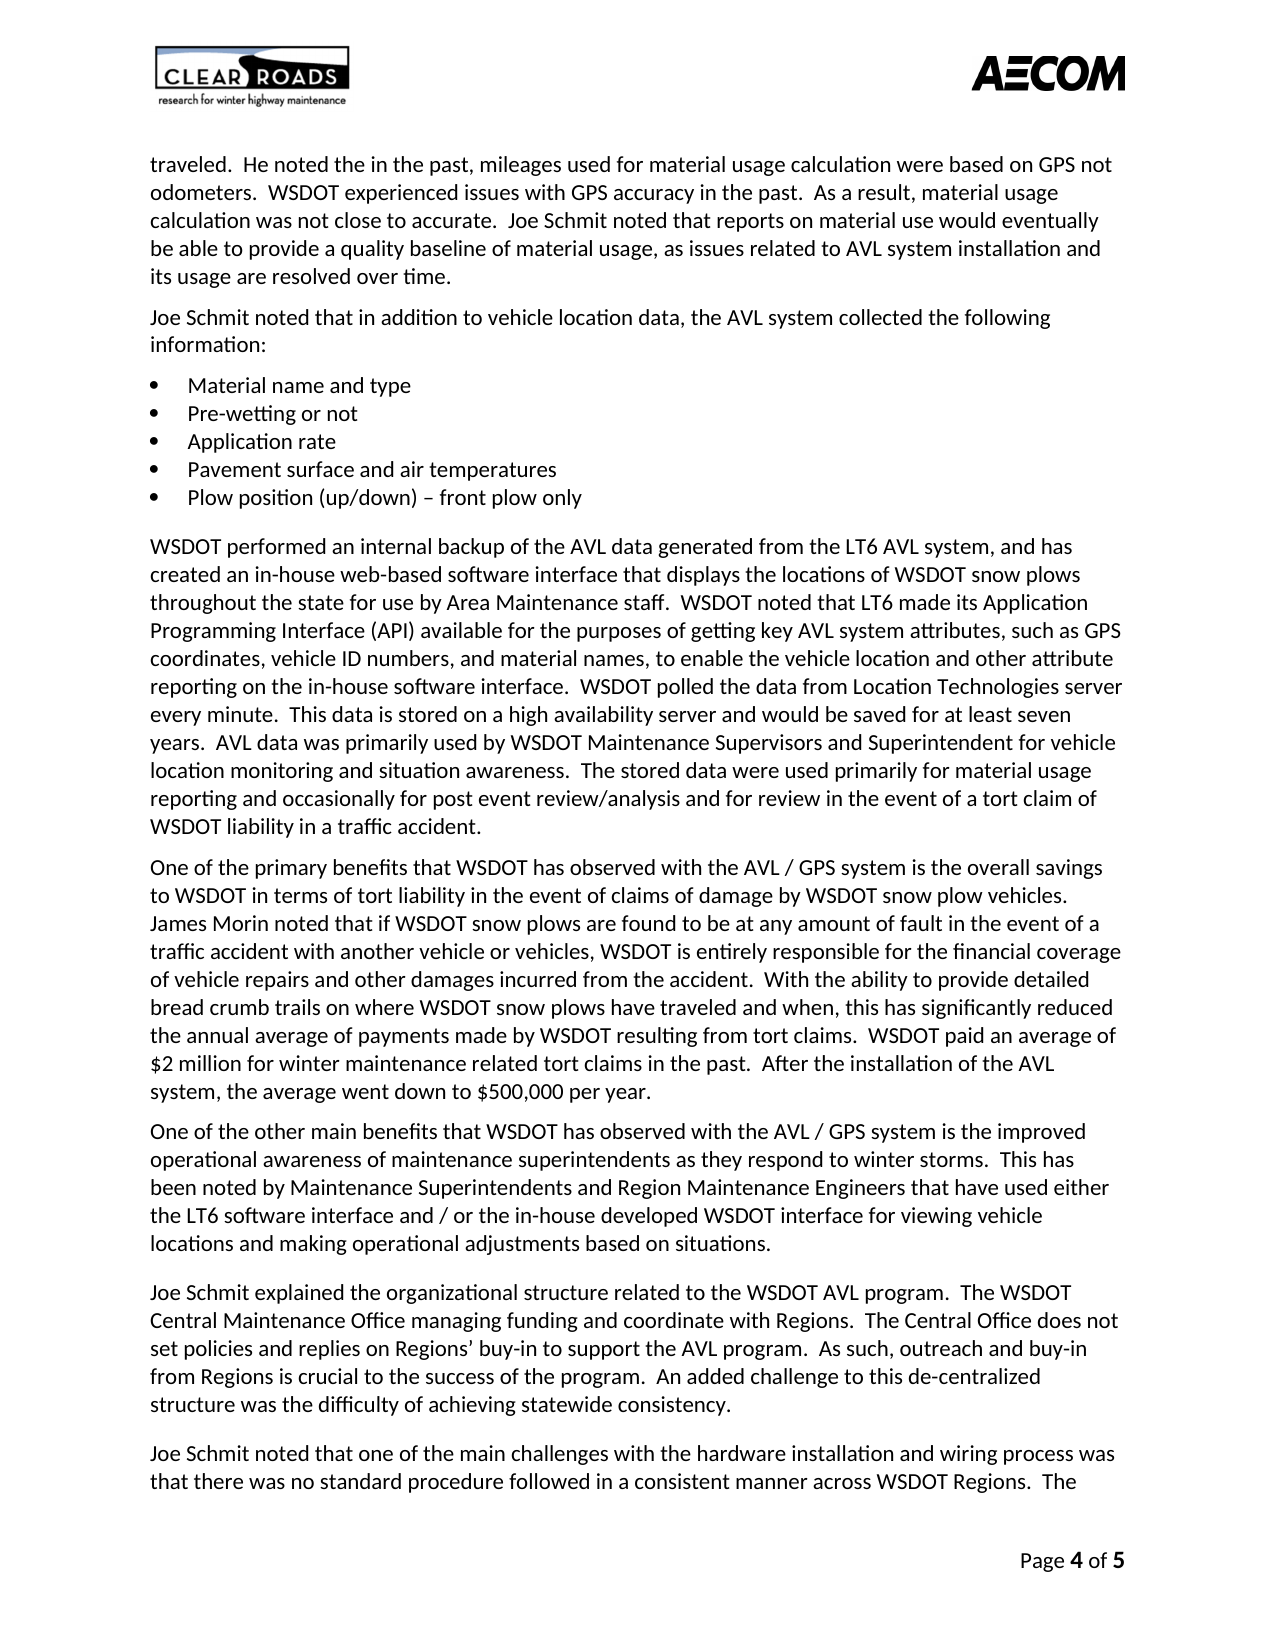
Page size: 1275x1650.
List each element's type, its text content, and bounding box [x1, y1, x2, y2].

list Material name and type [150, 371, 1125, 399]
picture [971, 56, 1125, 91]
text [150, 1439, 1125, 1495]
picture [150, 41, 354, 112]
text Joe Schmit noted that in addition to vehicle location data, the AVL system collected the following information: [150, 303, 1125, 359]
list Pavement surface and air temperatures [150, 455, 1125, 483]
text One of the other main benefits that WSDOT has observed with the AVL / GPS system is the improved operational awareness of maintenance superintendents as they respond to winter storms. This has been noted by Maintenance Superintendents and Region Maintenance Engineers that have used either the LT6 software interface and / or the in-house developed WSDOT interface for viewing vehicle locations and making operational adjustments based on situations. [150, 1117, 1125, 1258]
text Joe Schmit explained the organizational structure related to the WSDOT AVL program. The WSDOT Central Maintenance Office managing funding and coordinate with Regions. The Central Office does not set policies and replies on Regions’ buy-in to support the AVL program. As such, outreach and buy-in from Regions is crucial to the success of the program. An added challenge to this de-centralized structure was the difficulty of achieving statewide consistency. [150, 1278, 1125, 1418]
list Plow position (up/down) – front plow only [150, 483, 1125, 511]
text WSDOT performed an internal backup of the AVL data generated from the LT6 AVL system, and has created an in-house web-based software interface that displays the locations of WSDOT snow plows throughout the state for use by Area Maintenance staff. WSDOT noted that LT6 made its Application Programming Interface (API) available for the purposes of getting key AVL system attributes, such as GPS coordinates, vehicle ID numbers, and material names, to enable the vehicle location and other attribute reporting on the in-house software interface. WSDOT polled the data from Location Technologies server every minute. This data is stored on a high availability server and would be saved for at least seven years. AVL data was primarily used by WSDOT Maintenance Supervisors and Superintendent for vehicle location monitoring and situation awareness. The stored data were used primarily for material usage reporting and occasionally for post event review/analysis and for review in the event of a tort claim of WSDOT liability in a traffic accident. [150, 532, 1125, 840]
list Application rate [150, 427, 1125, 455]
text One of the primary benefits that WSDOT has observed with the AVL / GPS system is the overall savings to WSDOT in terms of tort liability in the event of claims of damage by WSDOT snow plow vehicles. James Morin noted that if WSDOT snow plows are found to be at any amount of fault in the event of a traffic accident with another vehicle or vehicles, WSDOT is entirely responsible for the financial coverage of vehicle repairs and other damages incurred from the accident. With the ability to provide detailed bread crumb trails on where WSDOT snow plows have traveled and when, this has significantly reduced the annual average of payments made by WSDOT resulting from tort claims. WSDOT paid an average of $2 million for winter maintenance related tort claims in the past. After the installation of the AVL system, the average went down to $500,000 per year. [150, 853, 1125, 1105]
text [150, 150, 1125, 290]
list Pre-wetting or not [150, 399, 1125, 427]
